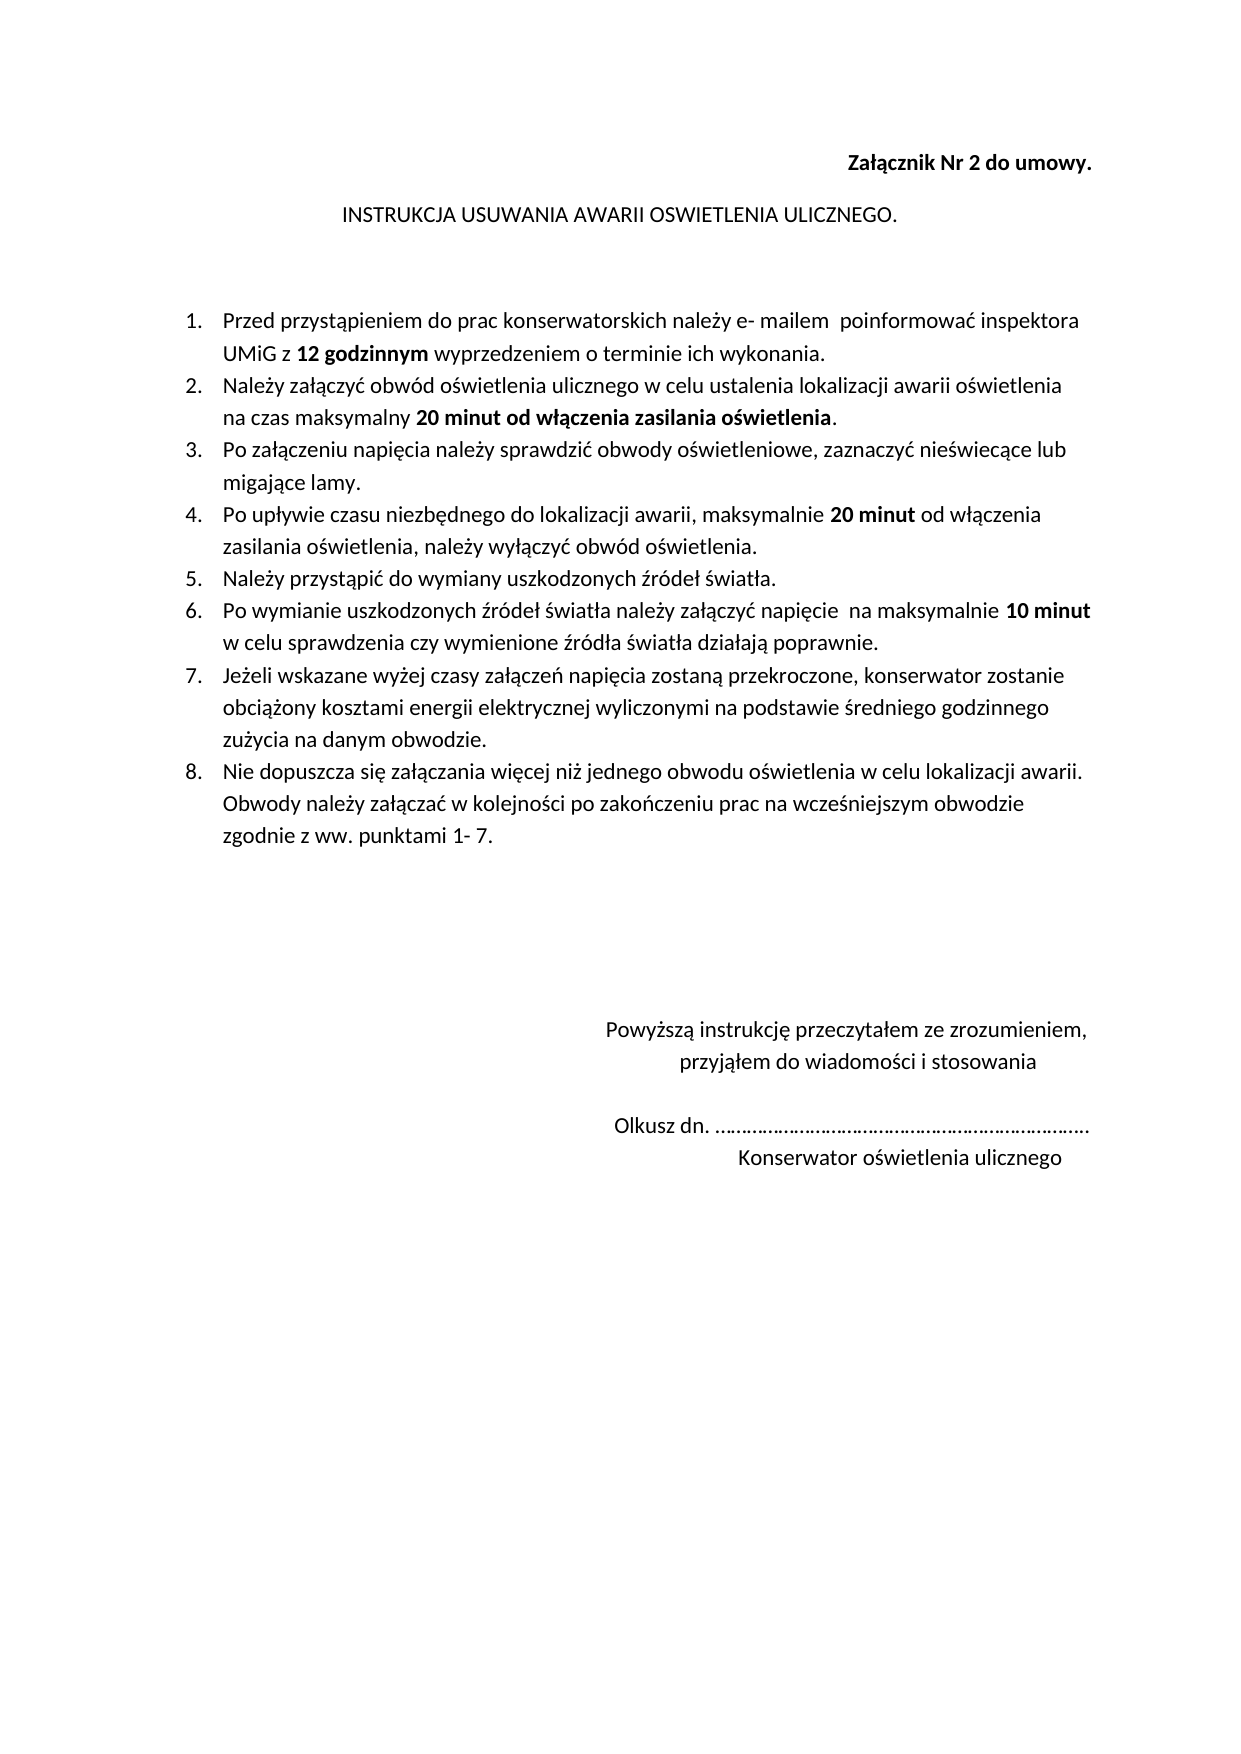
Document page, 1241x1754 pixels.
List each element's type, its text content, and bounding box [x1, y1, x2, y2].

list Konserwator oświetlenia ulicznego [518, 1143, 1093, 1172]
list Powyższą instrukcję przeczytałem ze zrozumieniem, [223, 1015, 1093, 1043]
list Po załączeniu napięcia należy sprawdzić obwody oświetleniowe, zaznaczyć nieświecące lub migające lamy. [185, 435, 1093, 496]
list Nie dopuszcza się załączania więcej niż jednego obwodu oświetlenia w celu lokalizacji awarii. [185, 757, 1093, 785]
list Po upływie czasu niezbędnego do lokalizacji awarii, maksymalnie 20 minut od włączenia zasilania oświetlenia, należy wyłączyć obwód oświetlenia. [185, 500, 1093, 560]
list Przed przystąpieniem do prac konserwatorskich należy e- mailem poinformować inspektora UMiG z 12 godzinnym wyprzedzeniem o terminie ich wykonania. [185, 307, 1093, 367]
text Załącznik Nr 2 do umowy. [148, 148, 1093, 176]
list przyjąłem do wiadomości i stosowania [223, 1047, 1093, 1075]
list Należy przystąpić do wymiany uszkodzonych źródeł światła. [185, 564, 1093, 592]
list Obwody należy załączać w kolejności po zakończeniu prac na wcześniejszym obwodzie zgodnie z ww. punktami 1- 7. [223, 789, 1093, 850]
text INSTRUKCJA USUWANIA AWARII OSWIETLENIA ULICZNEGO. [148, 201, 1093, 229]
list Jeżeli wskazane wyżej czasy załączeń napięcia zostaną przekroczone, konserwator zostanie obciążony kosztami energii elektrycznej wyliczonymi na podstawie średniego godzinnego zużycia na danym obwodzie. [185, 661, 1093, 753]
list Olkusz dn. …………………………………………………………….. [591, 1111, 1093, 1139]
list Należy załączyć obwód oświetlenia ulicznego w celu ustalenia lokalizacji awarii oświetlenia na czas maksymalny 20 minut od włączenia zasilania oświetlenia. [185, 371, 1093, 431]
list Po wymianie uszkodzonych źródeł światła należy załączyć napięcie na maksymalnie 10 minut w celu sprawdzenia czy wymienione źródła światła działają poprawnie. [185, 596, 1093, 657]
